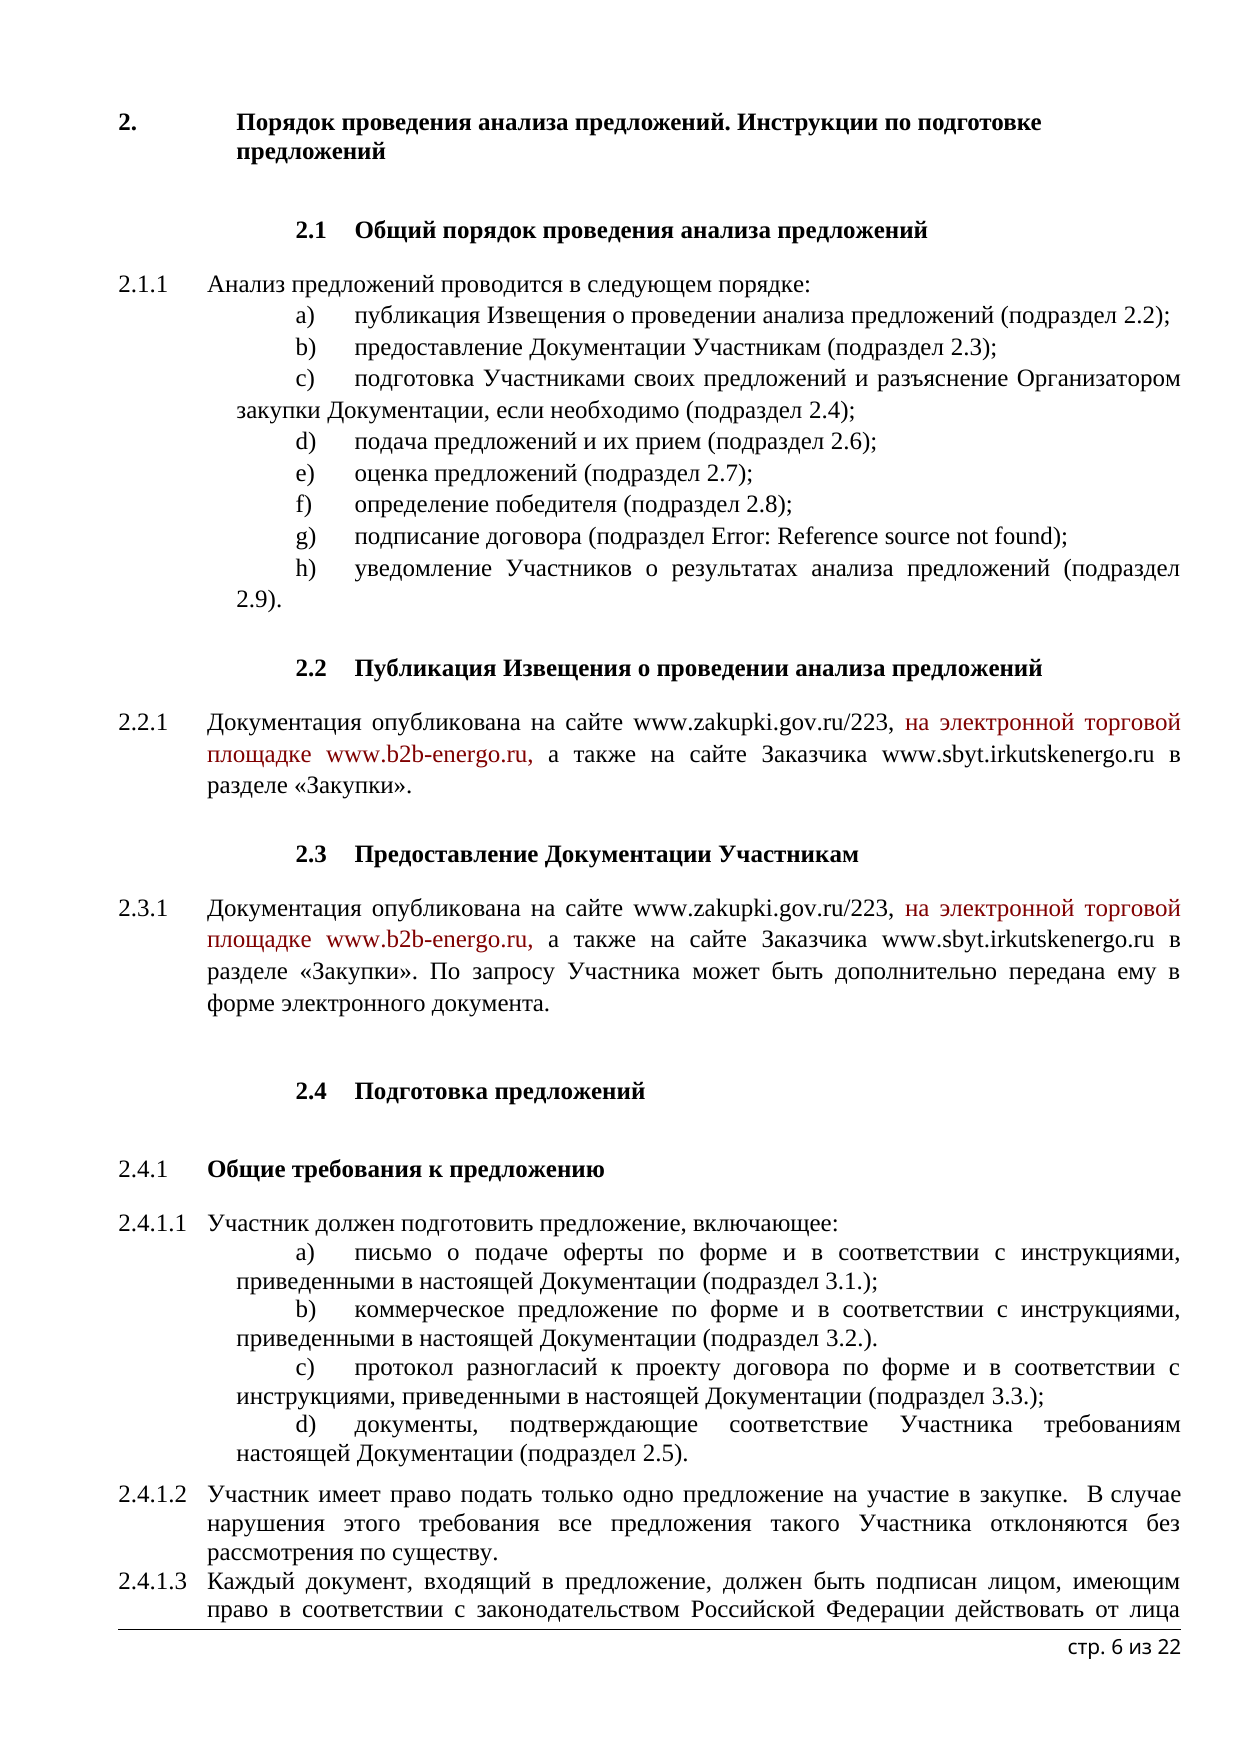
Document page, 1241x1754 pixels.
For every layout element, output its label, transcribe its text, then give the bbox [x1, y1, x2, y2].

subtitle Предоставление Документации Участникам [236, 839, 1181, 868]
text определение победителя (подраздел 2.8); [236, 489, 1181, 518]
text уведомление Участников о результатах анализа предложений (подраздел 2.9). [236, 553, 1181, 613]
text документы, подтверждающие соответствие Участника требованиям настоящей Документации (подраздел 2.5). [236, 1409, 1181, 1467]
text Документация опубликована на сайте www.zakupki.gov.ru/223, на электронной торговой площадке www.b2b-energo.ru, а также на сайте Заказчика www.sbyt.irkutskenergo.ru в разделе «Закупки». [118, 707, 1181, 799]
text протокол разногласий к проекту договора по форме и в соответствии с инструкциями, приведенными в настоящей Документации (подраздел 3.3.); [236, 1352, 1181, 1409]
subtitle Публикация Извещения о проведении анализа предложений [236, 653, 1181, 682]
text оценка предложений (подраздел 2.7); [236, 458, 1181, 487]
text Участник должен подготовить предложение, включающее: [118, 1208, 1181, 1237]
text Общие требования к предложению [118, 1154, 1181, 1183]
list Участник имеет право подать только одно предложение на участие в закупке. В случае нарушения этого требования все предложения такого Участника отклоняются без рассмотрения по существу. [118, 1479, 1181, 1566]
text предоставление Документации Участникам (подраздел 2.3); [236, 332, 1181, 361]
text коммерческое предложение по форме и в соответствии с инструкциями, приведенными в настоящей Документации (подраздел 3.2.). [236, 1294, 1181, 1352]
subtitle Порядок проведения анализа предложений. Инструкции по подготовке предложений [118, 107, 1181, 165]
subtitle Общий порядок проведения анализа предложений [236, 215, 1181, 244]
text письмо о подаче оферты по форме и в соответствии с инструкциями, приведенными в настоящей Документации (подраздел 3.1.); [236, 1237, 1181, 1294]
text подготовка Участниками своих предложений и разъяснение Организатором закупки Документации, если необходимо (подраздел 2.4); [236, 363, 1181, 424]
subtitle Подготовка предложений [236, 1076, 1181, 1104]
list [118, 1566, 1181, 1623]
text публикация Извещения о проведении анализа предложений (подраздел 2.2); [236, 300, 1181, 329]
text Анализ предложений проводится в следующем порядке: [118, 269, 1181, 297]
text Документация опубликована на сайте www.zakupki.gov.ru/223, на электронной торговой площадке www.b2b-energo.ru, а также на сайте Заказчика www.sbyt.irkutskenergo.ru в разделе «Закупки». По запросу Участника может быть дополнительно передана ему в форме электронного документа. [118, 893, 1181, 1016]
text подача предложений и их прием (подраздел 2.6); [236, 426, 1181, 455]
